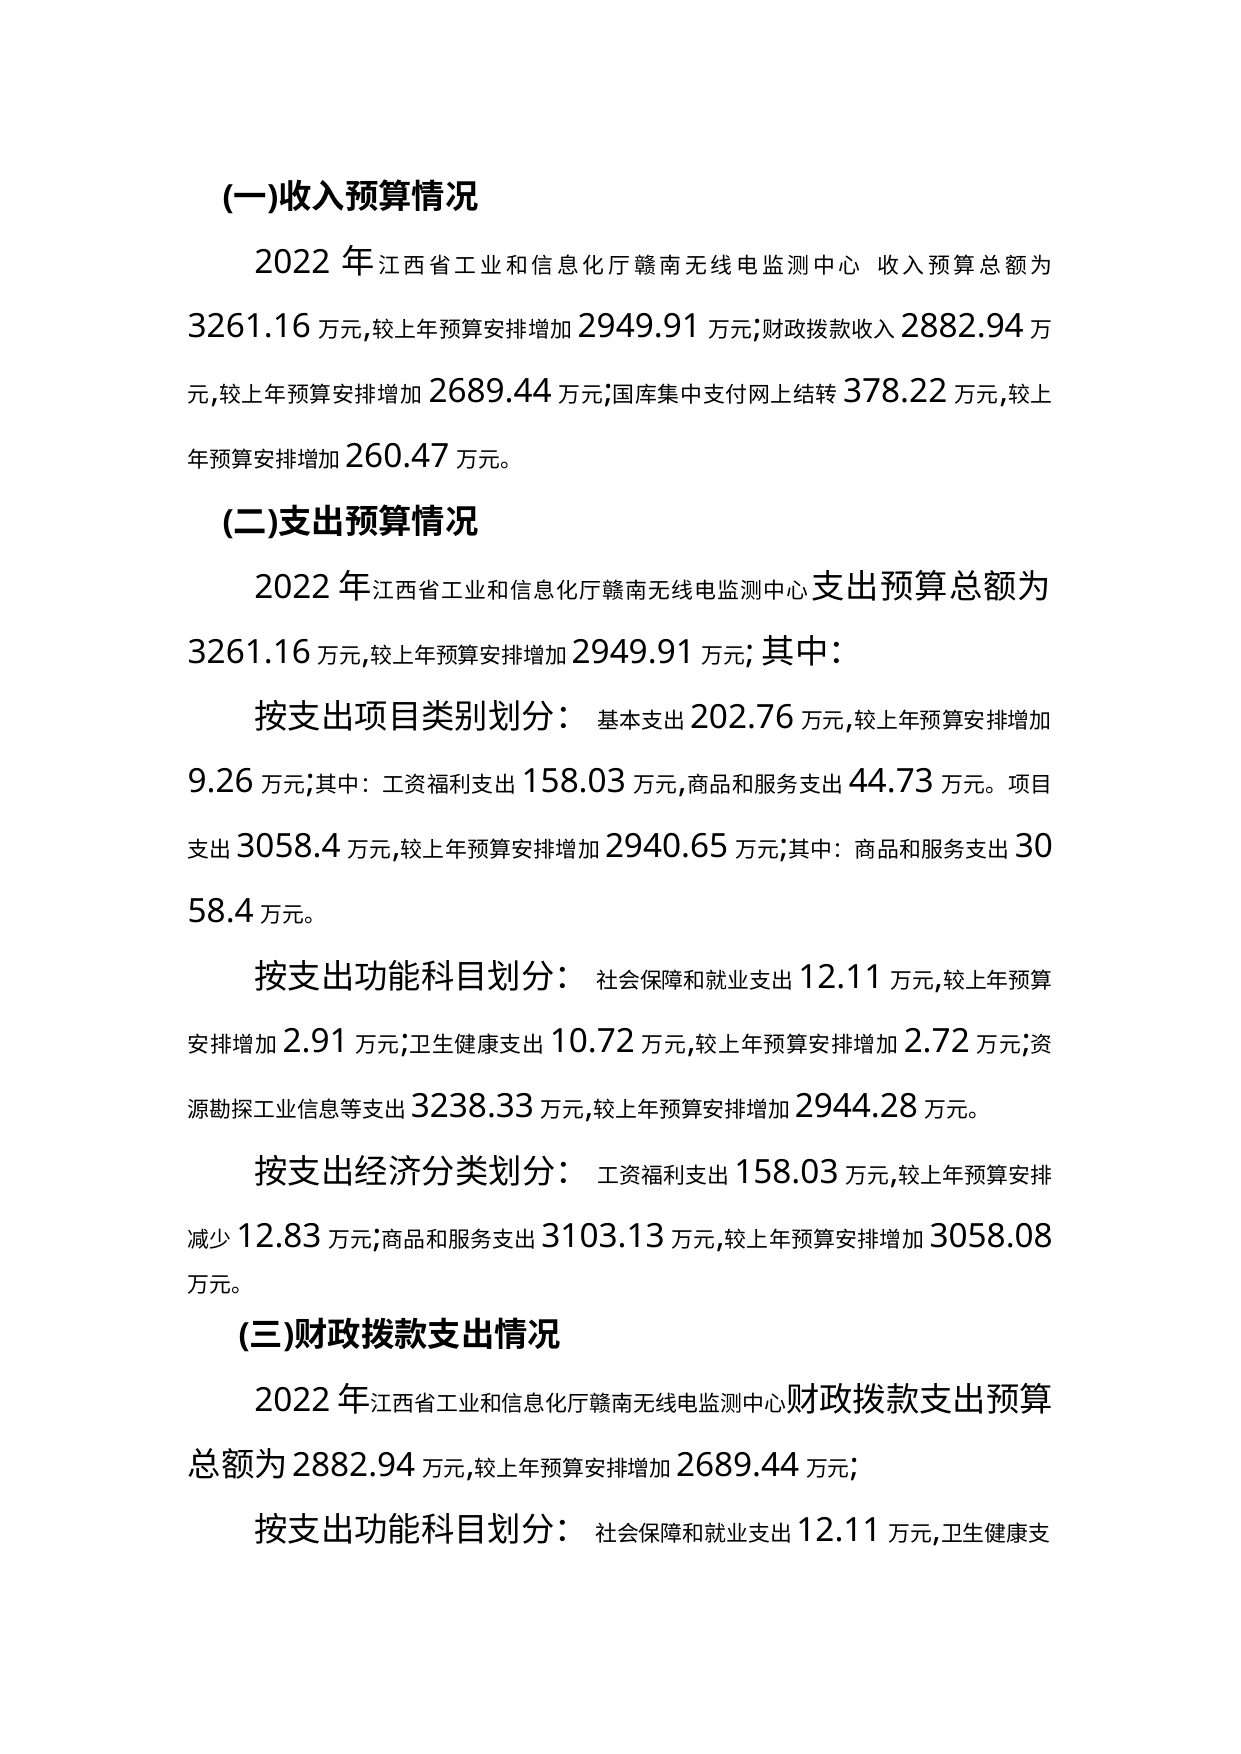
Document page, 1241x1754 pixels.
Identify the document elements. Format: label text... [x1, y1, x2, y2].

text (三)财政拨款支出情况 [187, 1299, 1053, 1364]
text 按支出项目类别划分： 基本支出202.76万元,较上年预算安排增加9.26万元;其中：工资福利支出158.03万元,商品和服务支出44.73万元。项目支出3058.4万元,较上年预算安排增加2940.65万元;其中：商品和服务支出3058.4万元。 [187, 682, 1053, 942]
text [187, 1494, 1053, 1559]
text 按支出经济分类划分： 工资福利支出158.03万元,较上年预算安排减少12.83万元;商品和服务支出3103.13万元,较上年预算安排增加 3058.08 万元。 [187, 1137, 1053, 1299]
text 2022年江西省工业和信息化厅赣南无线电监测中心支出预算总额为3261.16万元,较上年预算安排增加2949.91万元; 其中： [187, 552, 1053, 682]
text (二)支出预算情况 [187, 487, 1053, 552]
text (一)收入预算情况 [187, 162, 1053, 227]
text 2022年江西省工业和信息化厅赣南无线电监测中心财政拨款支出预算总额为2882.94万元,较上年预算安排增加2689.44万元; [187, 1364, 1053, 1494]
text 按支出功能科目划分： 社会保障和就业支出12.11万元,较上年预算安排增加2.91万元;卫生健康支出10.72万元,较上年预算安排增加2.72万元;资源勘探工业信息等支出3238.33万元,较上年预算安排增加2944.28万元。 [187, 942, 1053, 1137]
text 2022年江西省工业和信息化厅赣南无线电监测中心 收入预算总额为3261.16万元,较上年预算安排增加2949.91万元;财政拨款收入2882.94万元,较上年预算安排增加 2689.44万元;国库集中支付网上结转378.22万元,较上年预算安排增加260.47万元。 [187, 227, 1053, 487]
